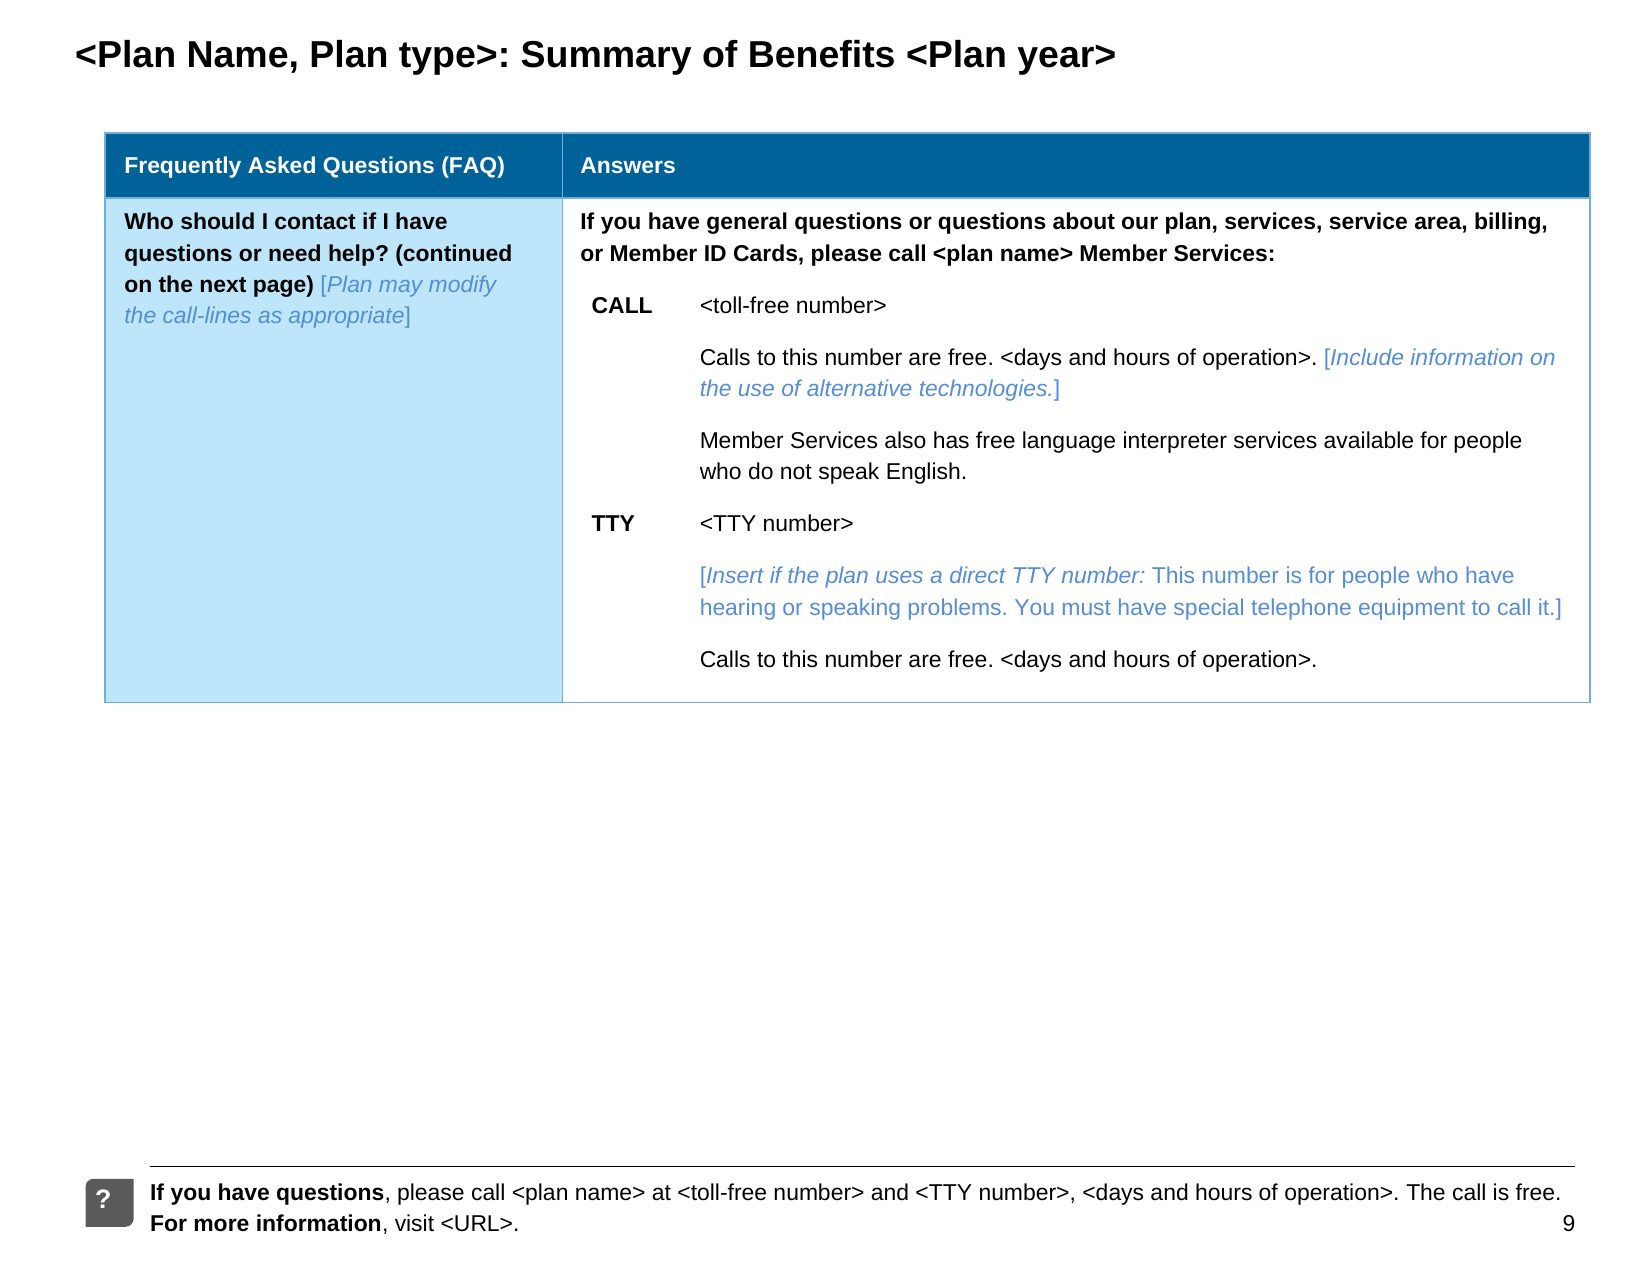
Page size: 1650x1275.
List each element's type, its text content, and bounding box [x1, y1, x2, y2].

table_header Answers [563, 134, 1589, 197]
table_cell Who should I contact if I have questions or need help? (continued on the next page) [Plan may modify the call-lines as appropriate] [106, 199, 562, 702]
table_header Frequently Asked Questions (FAQ) [106, 134, 562, 197]
table_cell If you have general questions or questions about our plan, services, service area, billing, or Member ID Cards, please call <plan name> Member Services: [563, 199, 1589, 702]
